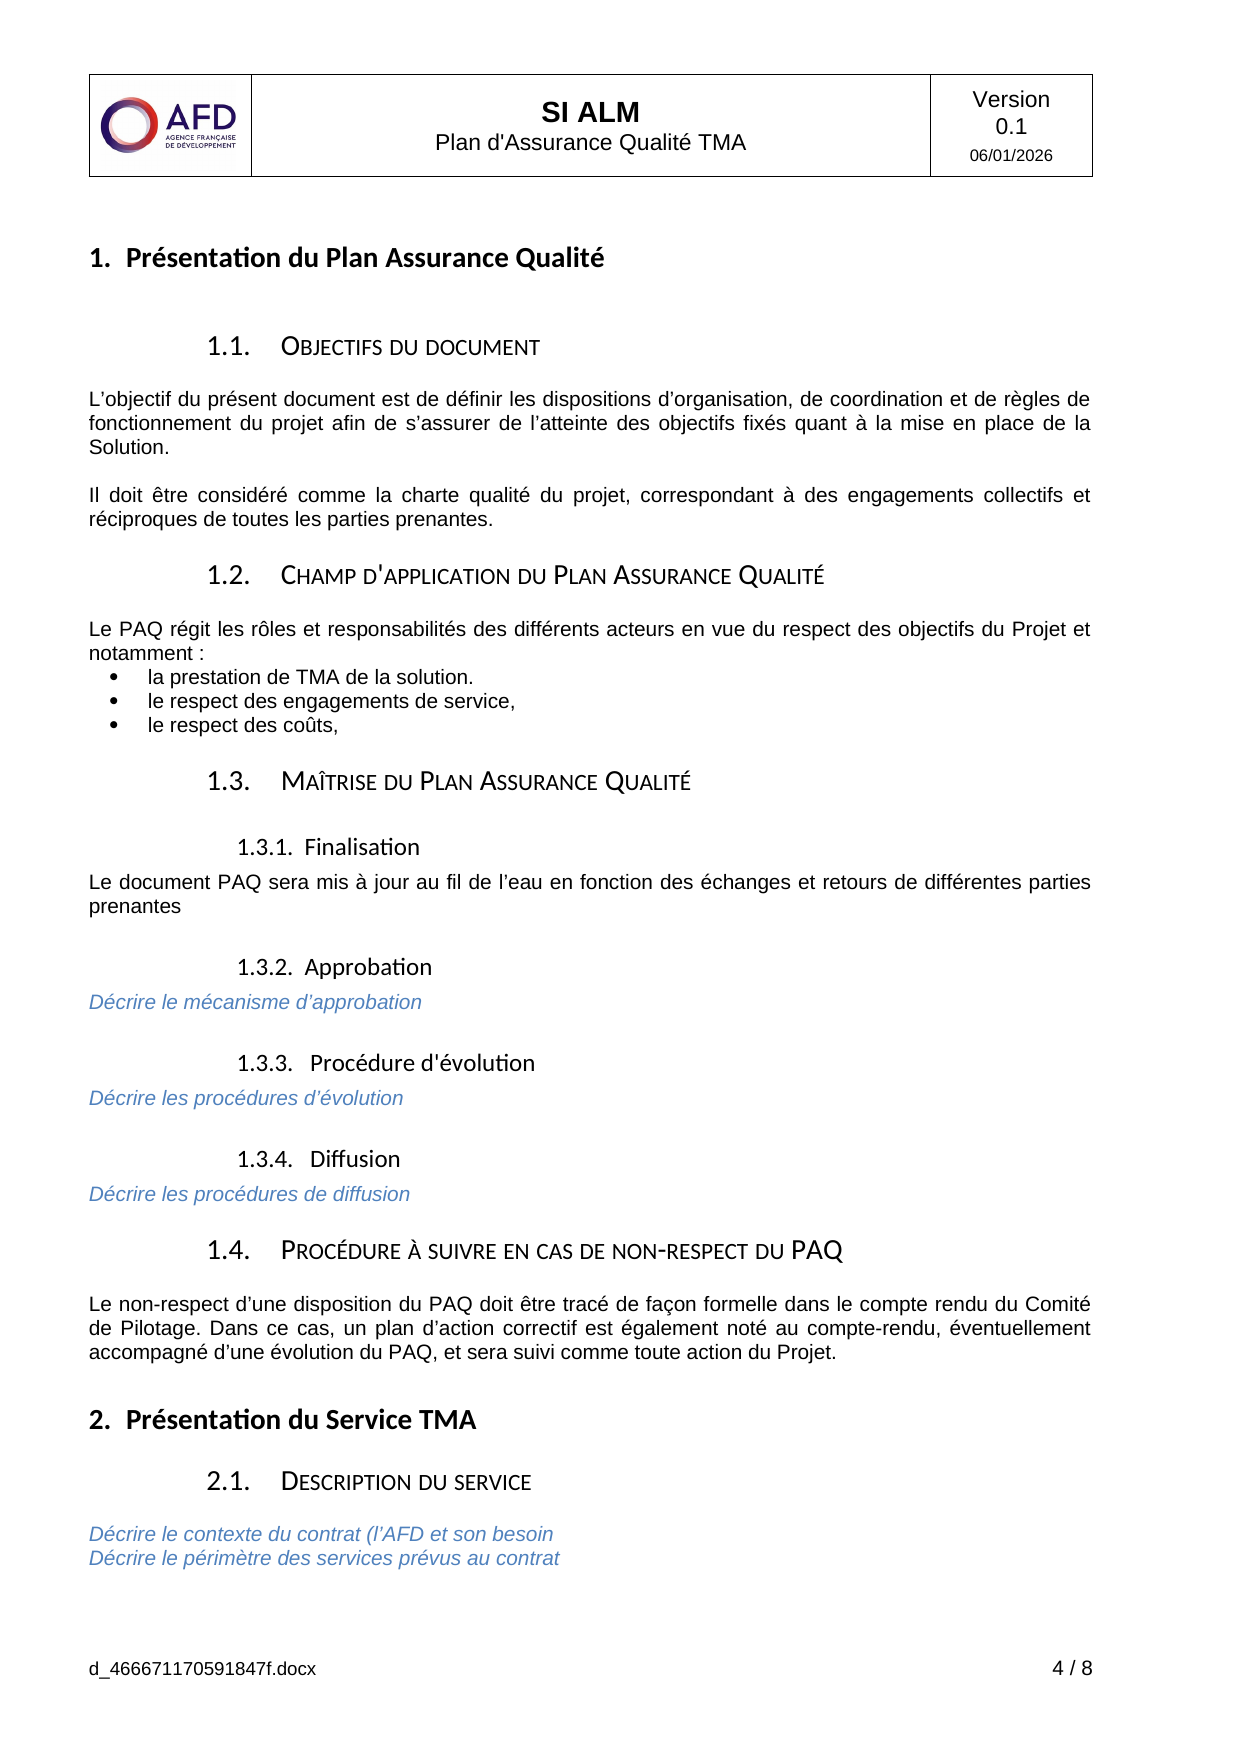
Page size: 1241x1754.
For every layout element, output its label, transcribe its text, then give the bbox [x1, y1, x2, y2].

picture [100, 80, 237, 171]
subtitle Maîtrise du Plan Assurance Qualité [206, 762, 1093, 797]
text L’objectif du présent document est de définir les dispositions d’organisation, de coordination et de règles de fonctionnement du projet afin de s’assurer de l’atteinte des objectifs fixés quant à la mise en place de la Solution. [89, 387, 1093, 459]
subtitle Procédure d'évolution [236, 1047, 1093, 1077]
text Il doit être considéré comme la charte qualité du projet, correspondant à des engagements collectifs et réciproques de toutes les parties prenantes. [89, 483, 1093, 531]
text Le document PAQ sera mis à jour au fil de l’eau en fonction des échanges et retours de différentes parties prenantes [89, 869, 1093, 917]
text la prestation de TMA de la solution. [110, 664, 1093, 689]
subtitle Objectifs du document [206, 327, 1093, 362]
text Décrire le mécanisme d’approbation [89, 990, 1093, 1014]
subtitle Présentation du Plan Assurance Qualité [89, 239, 1093, 274]
text Décrire les procédures d’évolution [89, 1086, 1093, 1110]
subtitle Finalisation [236, 831, 1093, 861]
text Décrire le périmètre des services prévus au contrat [89, 1546, 1093, 1570]
text le respect des engagements de service, [110, 689, 1093, 713]
text Le non-respect d’une disposition du PAQ doit être tracé de façon formelle dans le compte rendu du Comité de Pilotage. Dans ce cas, un plan d’action correctif est également noté au compte-rendu, éventuellement accompagné d’une évolution du PAQ, et sera suivi comme toute action du Projet. [89, 1292, 1093, 1363]
subtitle Diffusion [236, 1143, 1093, 1174]
text Le PAQ régit les rôles et responsabilités des différents acteurs en vue du respect des objectifs du Projet et notamment : [89, 617, 1093, 664]
text le respect des coûts, [110, 713, 1093, 737]
text Décrire le contexte du contrat (l’AFD et son besoin [89, 1522, 1093, 1546]
subtitle Description du service [206, 1462, 1093, 1497]
subtitle Approbation [236, 951, 1093, 981]
subtitle Champ d'application du Plan Assurance Qualité [206, 556, 1093, 592]
subtitle Présentation du Service TMA [89, 1401, 1093, 1437]
text Décrire les procédures de diffusion [89, 1182, 1093, 1206]
subtitle Procédure à suivre en cas de non-respect du PAQ [206, 1231, 1093, 1267]
